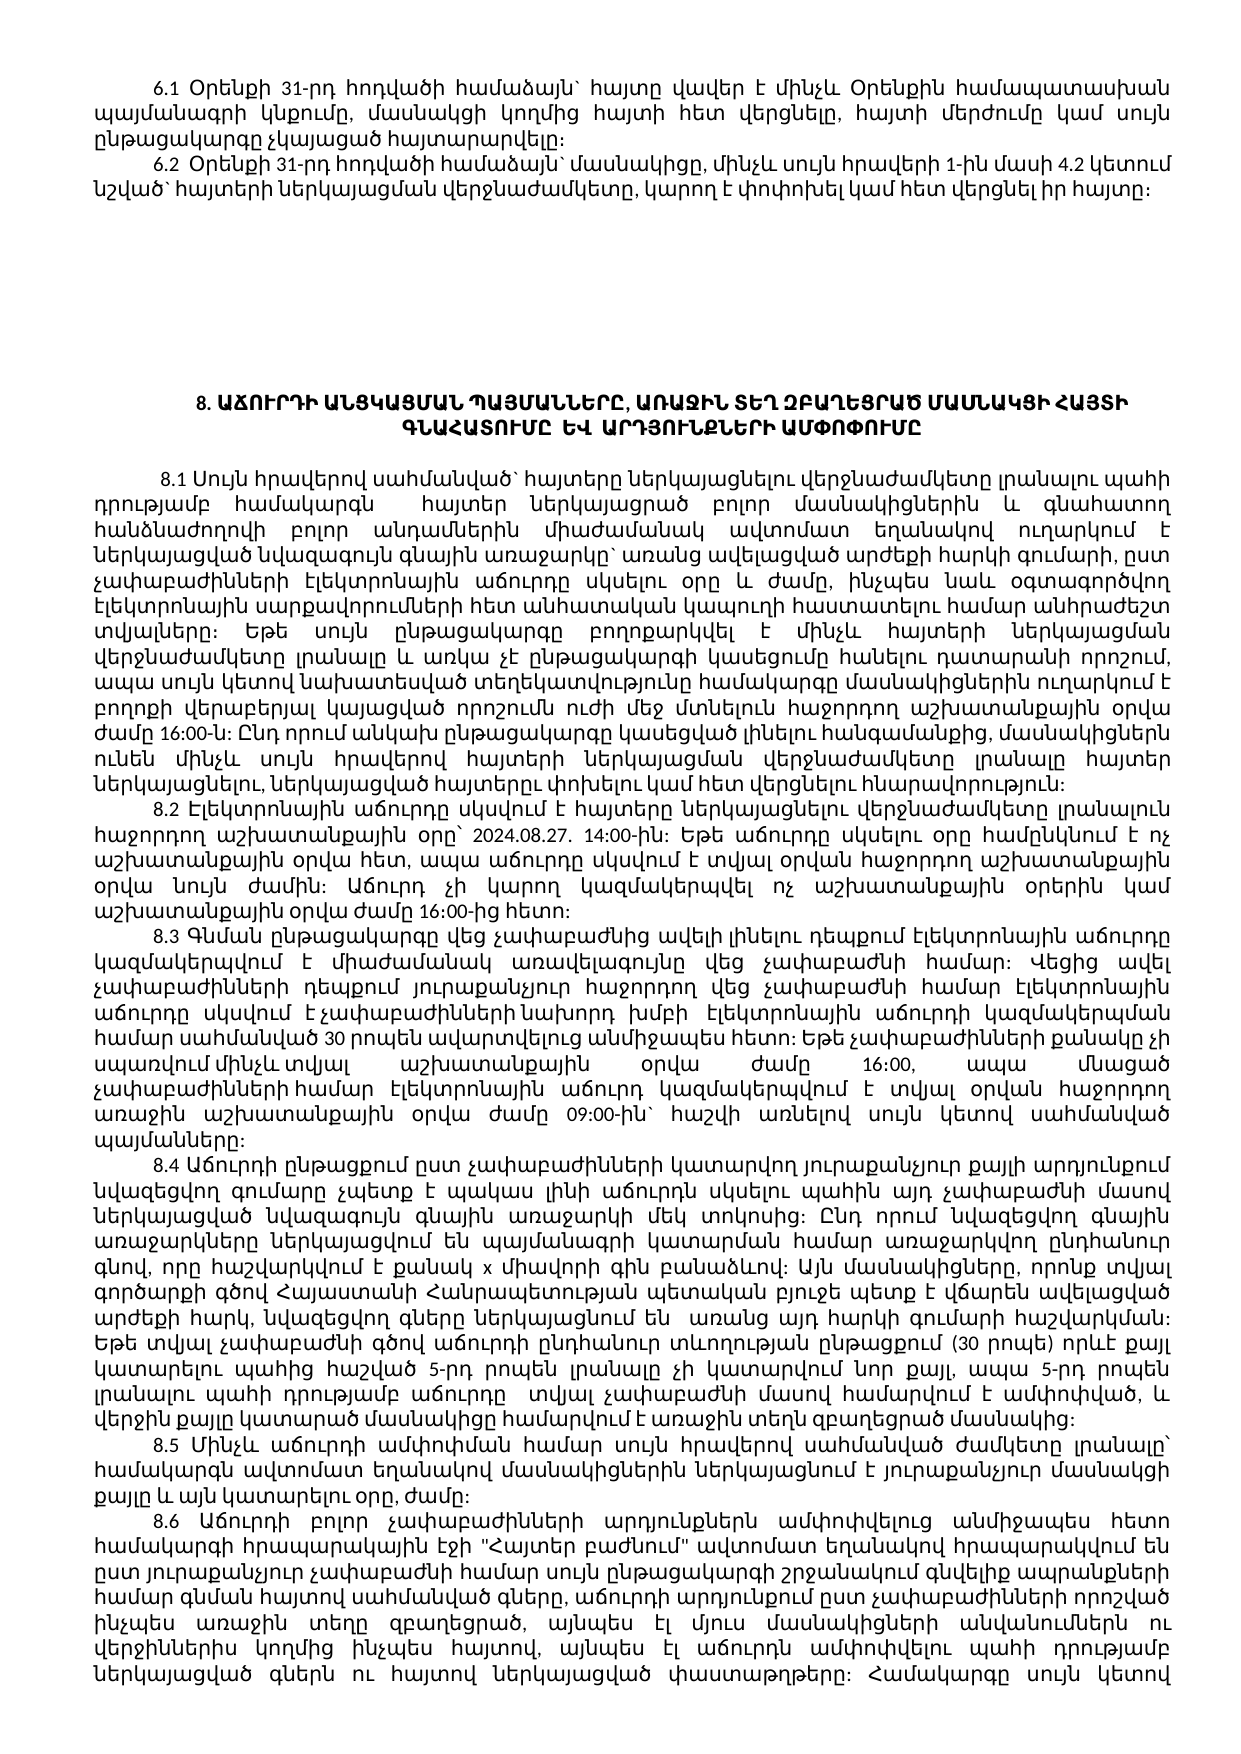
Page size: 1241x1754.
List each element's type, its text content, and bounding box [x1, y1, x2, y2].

text 6.2 Օրենքի 31-րդ հոդվածի համաձայն` մասնակիցը, մինչև սույն հրավերի 1-ին մասի 4.2 կետում նշված` հայտերի ներկայացման վերջնաժամկետը, կարող է փոփոխել կամ հետ վերցնել իր հայտը։ [94, 151, 1171, 202]
text 8.4 Աճուրդի ընթացքում ըստ չափաբաժինների կատարվող յուրաքանչյուր քայլի արդյունքում նվազեցվող գումարը չպետք է պակաս լինի աճուրդն սկսելու պահին այդ չափաբաժնի մասով ներկայացված նվազագույն գնային առաջարկի մեկ տոկոսից: Ընդ որում նվազեցվող գնային առաջարկները ներկայացվում են պայմանագրի կատարման համար առաջարկվող ընդհանուր գնով, որը հաշվարկվում է քանակ x միավորի գին բանաձևով: Այն մասնակիցները, որոնք տվյալ գործարքի գծով Հայաստանի Հանրապետության պետական բյուջե պետք է վճարեն ավելացված արժեքի հարկ, նվազեցվող գները ներկայացնում են առանց այդ հարկի գումարի հաշվարկման: Եթե տվյալ չափաբաժնի գծով աճուրդի ընդհանուր տևողության ընթացքում (30 րոպե) որևէ քայլ կատարելու պահից հաշված 5-րդ րոպեն լրանալը չի կատարվում նոր քայլ, ապա 5-րդ րոպեն լրանալու պահի դրությամբ աճուրդը տվյալ չափաբաժնի մասով համարվում է ամփոփված, և վերջին քայլը կատարած մասնակիցը համարվում է առաջին տեղն զբաղեցրած մասնակից: [94, 1152, 1171, 1432]
text 8.3 Գնման ընթացակարգը վեց չափաբաժնից ավելի լինելու դեպքում էլեկտրոնային աճուրդը կազմակերպվում է միաժամանակ առավելագույնը վեց չափաբաժնի համար: Վեցից ավել չափաբաժինների դեպքում յուրաքանչյուր հաջորդող վեց չափաբաժնի համար էլեկտրոնային աճուրդը սկսվում է չափաբաժինների նախորդ խմբի էլեկտրոնային աճուրդի կազմակերպման համար սահմանված 30 րոպեն ավարտվելուց անմիջապես հետո: Եթե չափաբաժինների քանակը չի սպառվում մինչև տվյալ աշխատանքային օրվա ժամը 16։00, ապա մնացած չափաբաժինների համար էլեկտրոնային աճուրդ կազմակերպվում է տվյալ օրվան հաջորդող առաջին աշխատանքային օրվա ժամը 09:00-ին` հաշվի առնելով սույն կետով սահմանված պայմանները: [94, 924, 1171, 1152]
text ԳՆԱՀԱՏՈՒՄԸ ԵՎ ԱՐԴՅՈՒՆՔՆԵՐԻ ԱՄՓՈՓՈՒՄԸ [94, 415, 1171, 441]
text 6.1 Օրենքի 31-րդ հոդվածի համաձայն` հայտը վավեր է մինչև Օրենքին համապատասխան պայմանագրի կնքումը, մասնակցի կողմից հայտի հետ վերցնելը, հայտի մերժումը կամ սույն ընթացակարգը չկայացած հայտարարվելը։ [94, 75, 1171, 151]
text 8.1 Սույն հրավերով սահմանված` հայտերը ներկայացնելու վերջնաժամկետը լրանալու պահի դրությամբ համակարգն հայտեր ներկայացրած բոլոր մասնակիցներին և գնահատող հանձնաժողովի բոլոր անդամներին միաժամանակ ավտոմատ եղանակով ուղարկում է ներկայացված նվազագույն գնային առաջարկը` առանց ավելացված արժեքի հարկի գումարի, ըստ չափաբաժինների էլեկտրոնային աճուրդը սկսելու օրը և ժամը, ինչպես նաև օգտագործվող էլեկտրոնային սարքավորումների հետ անհատական կապուղի հաստատելու համար անհրաժեշտ տվյալները։ Եթե սույն ընթացակարգը բողոքարկվել է մինչև հայտերի ներկայացման վերջնաժամկետը լրանալը և առկա չէ ընթացակարգի կասեցումը հանելու դատարանի որոշում, ապա սույն կետով նախատեսված տեղեկատվությունը համակարգը մասնակիցներին ուղարկում է բողոքի վերաբերյալ կայացված որոշումն ուժի մեջ մտնելուն հաջորդող աշխատանքային օրվա ժամը 16:00-ն: Ընդ որում անկախ ընթացակարգը կասեցված լինելու հանգամանքից, մասնակիցներն ունեն մինչև սույն հրավերով հայտերի ներկայացման վերջնաժամկետը լրանալը հայտեր ներկայացնելու, ներկայացված հայտերըւ փոխելու կամ հետ վերցնելու հնարավորություն: [94, 466, 1171, 797]
text 8.2 Էլեկտրոնային աճուրդը սկսվում է հայտերը ներկայացնելու վերջնաժամկետը լրանալուն հաջորդող աշխատանքային օրը՝ 2024.08.27. 14:00 -ին: Եթե աճուրդը սկսելու օրը համընկնում է ոչ աշխատանքային օրվա հետ, ապա աճուրդը սկսվում է տվյալ օրվան հաջորդող աշխատանքային օրվա նույն ժամին: Աճուրդ չի կարող կազմակերպվել ոչ աշխատանքային օրերին կամ աշխատանքային օրվա ժամը 16։00-ից հետո: [94, 797, 1171, 924]
text 8. ԱՃՈՒՐԴԻ ԱՆՑԿԱՑՄԱՆ ՊԱՅՄԱՆՆԵՐԸ, ԱՌԱՋԻՆ ՏԵՂ ԶԲԱՂԵՑՐԱԾ ՄԱՍՆԱԿՑԻ ՀԱՅՏԻ [94, 390, 1171, 415]
text 8.5 Մինչև աճուրդի ամփոփման համար սույն հրավերով սահմանված ժամկետը լրանալը՝ համակարգն ավտոմատ եղանակով մասնակիցներին ներկայացնում է յուրաքանչյուր մասնակցի քայլը և այն կատարելու օրը, ժամը: [94, 1432, 1171, 1508]
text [94, 1508, 1171, 1686]
